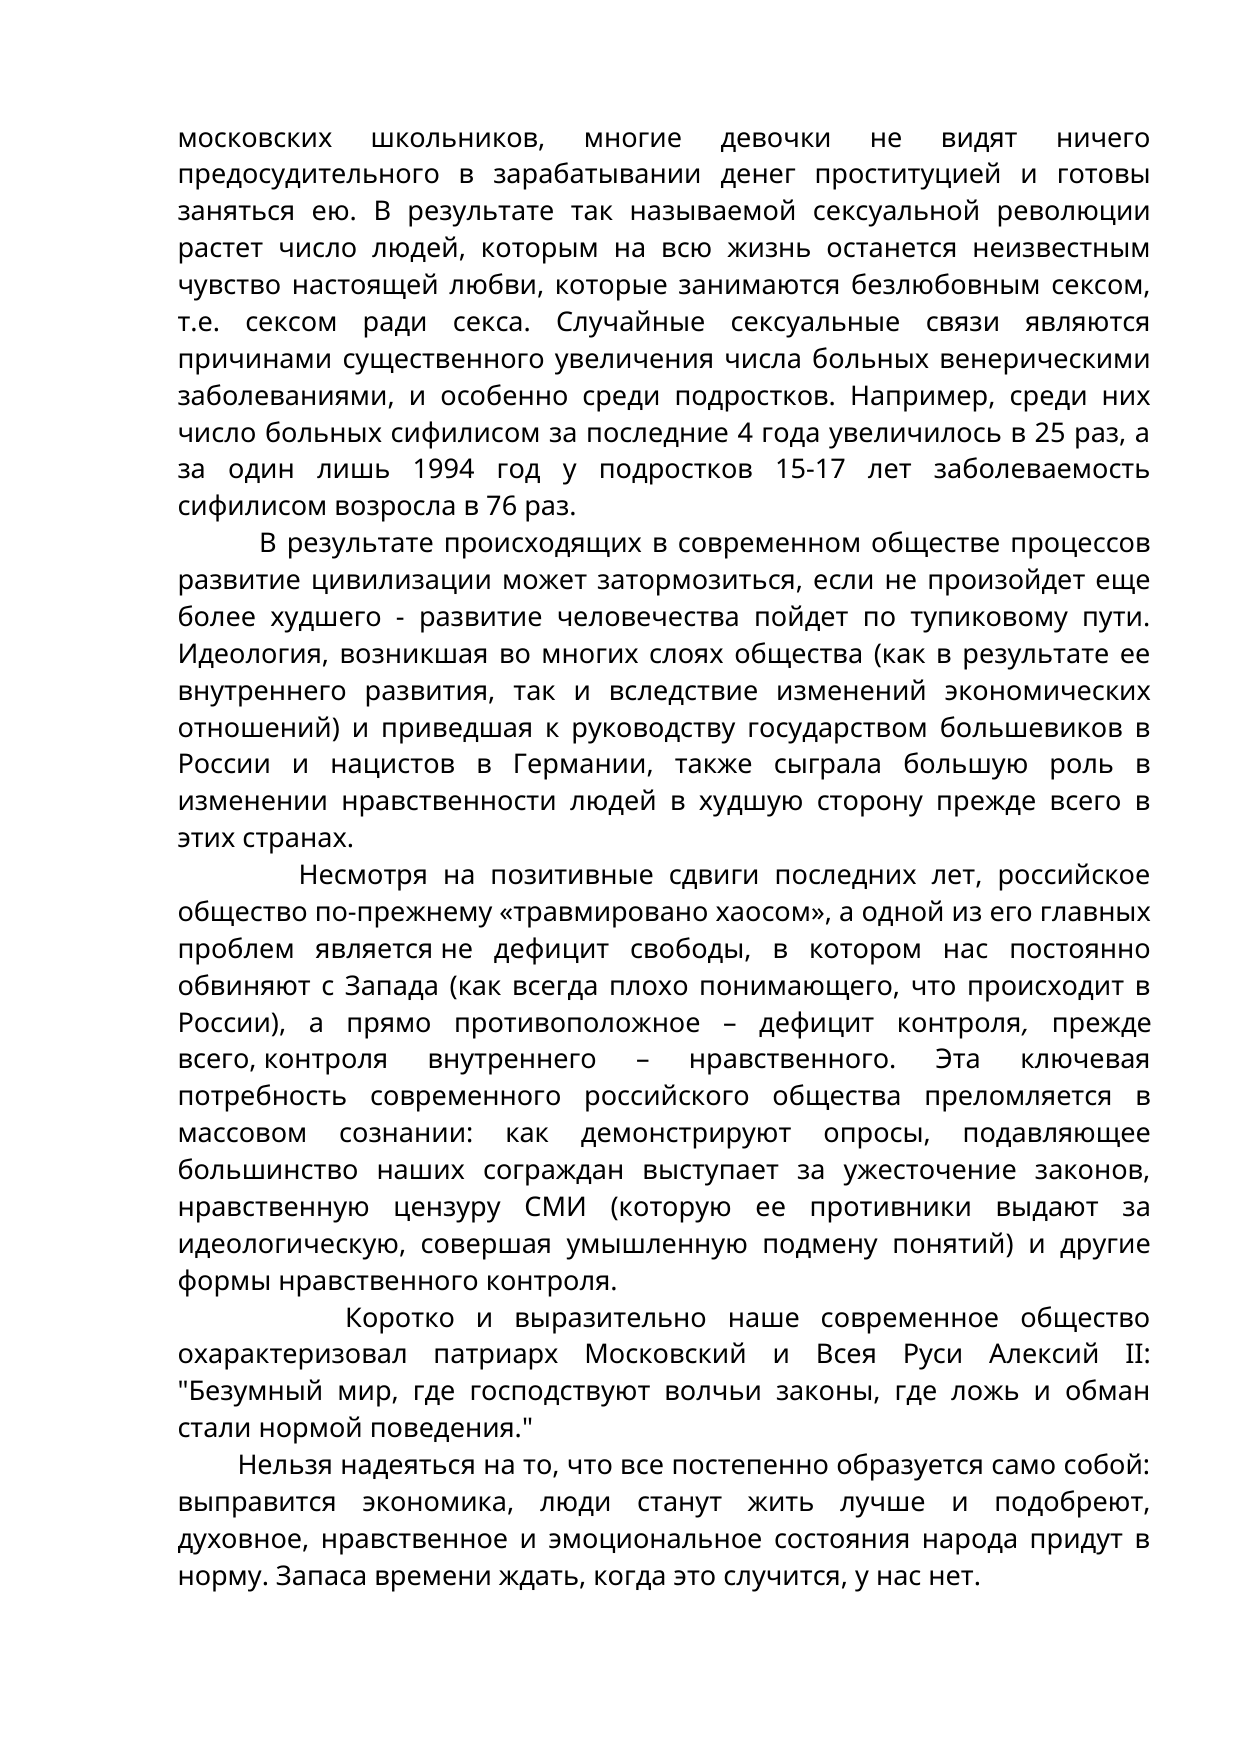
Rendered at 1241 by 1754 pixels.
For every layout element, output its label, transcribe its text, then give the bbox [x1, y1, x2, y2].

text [177, 118, 1152, 524]
text Нельзя надеяться на то, что все постепенно образуется само собой: выправится экономика, люди станут жить лучше и подобреют, духовное, нравственное и эмоциональное состояния народа придут в норму. Запаса времени ждать, когда это случится, у нас нет. [177, 1446, 1152, 1593]
text Несмотря на позитивные сдвиги последних лет, российское общество по-прежнему «травмировано хаосом», а одной из его главных проблем является не дефицит свободы, в котором нас постоянно обвиняют с Запада (как всегда плохо понимающего, что происходит в России), а прямо противоположное – дефицит контроля, прежде всего, контроля внутреннего – нравственного. Эта ключевая потребность современного российского общества преломляется в массовом сознании: как демонстрируют опросы, подавляющее большинство наших сограждан выступает за ужесточение законов, нравственную цензуру СМИ (которую ее противники выдают за идеологическую, совершая умышленную подмену понятий) и другие формы нравственного контроля. [177, 856, 1152, 1298]
text Коротко и выразительно наше современное общество охарактеризовал патриарх Московский и Всея Руси Алексий II: "Безумный мир, где господствуют волчьи законы, где ложь и обман стали нормой поведения." [177, 1298, 1152, 1446]
text В результате происходящих в современном обществе процессов развитие цивилизации может затормозиться, если не произойдет еще более худшего - развитие человечества пойдет по тупиковому пути. Идеология, возникшая во многих слоях общества (как в результате ее внутреннего развития, так и вследствие изменений экономических отношений) и приведшая к руководству государством большевиков в России и нацистов в Германии, также сыграла большую роль в изменении нравственности людей в худшую сторону прежде всего в этих странах. [177, 524, 1152, 856]
